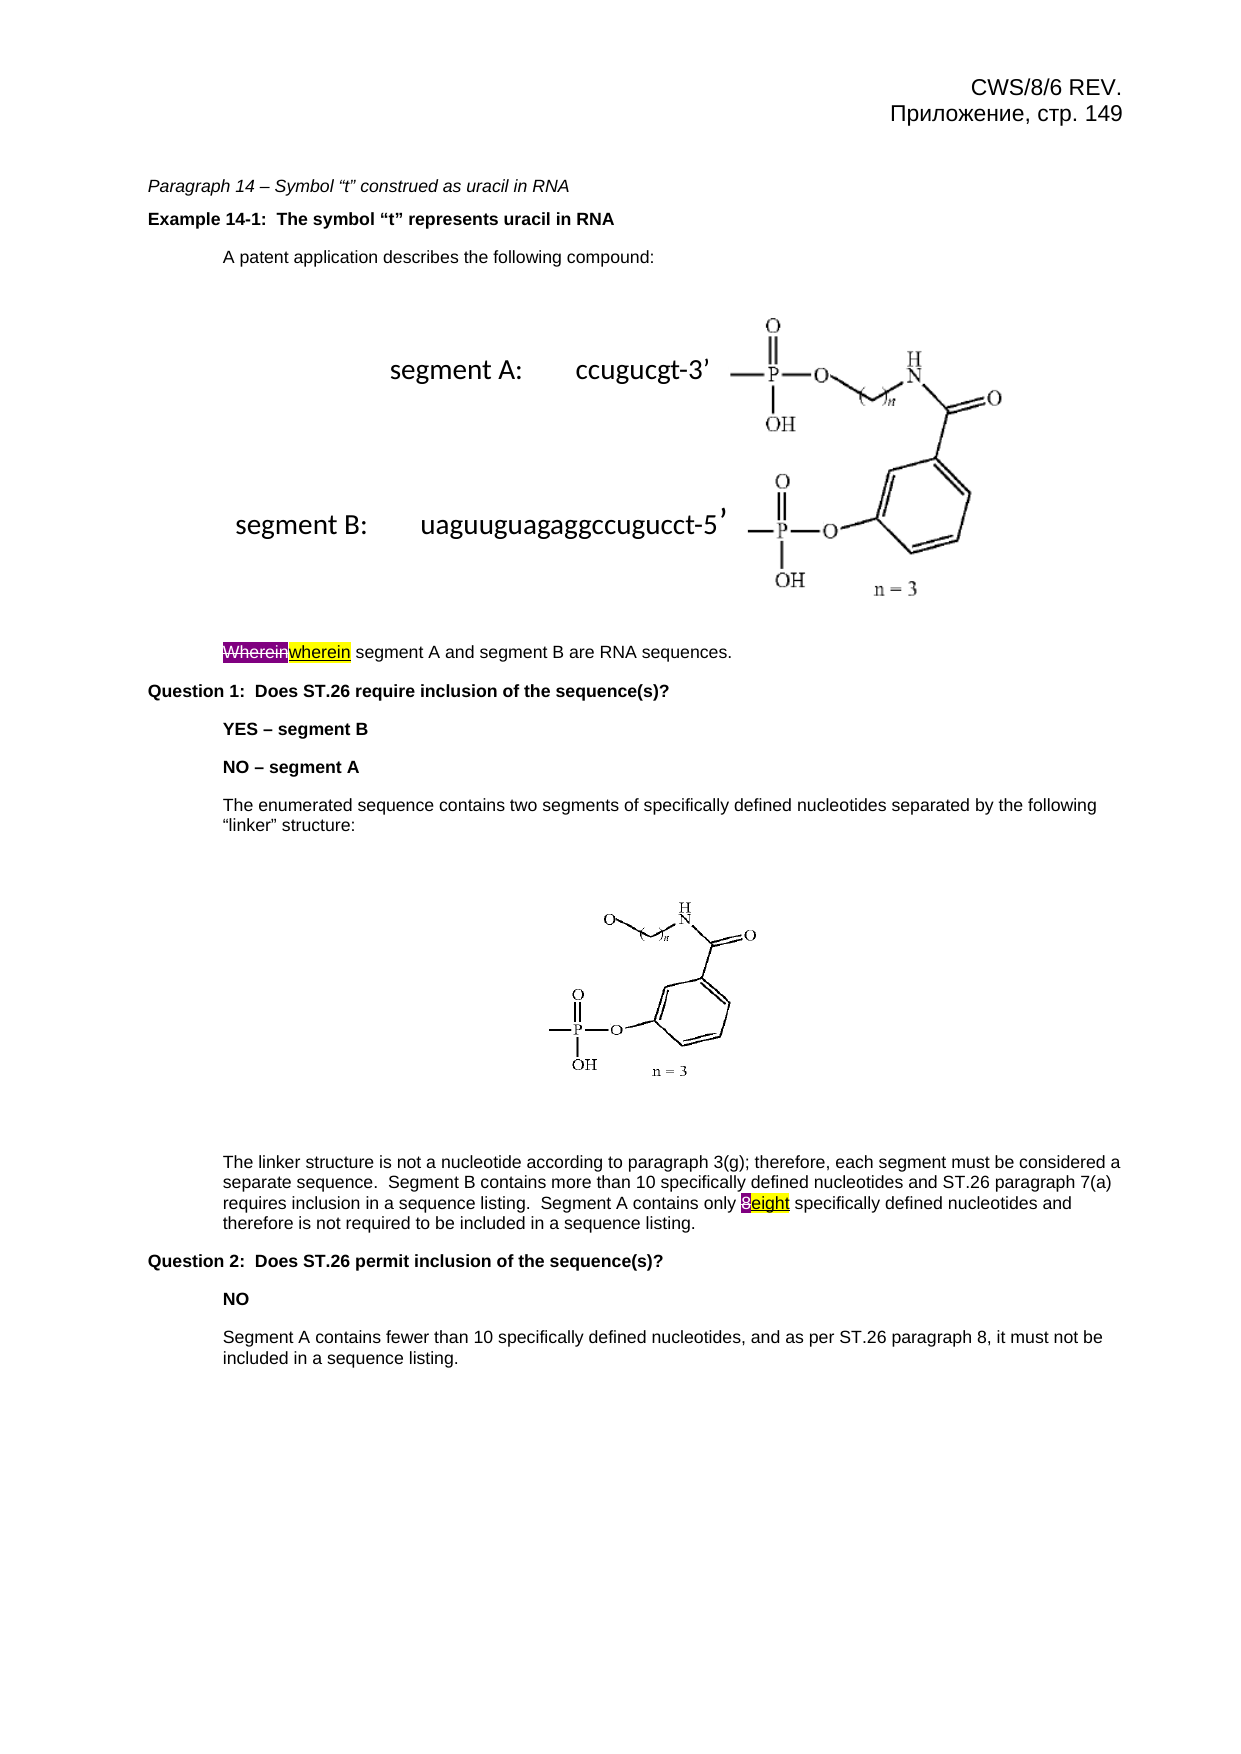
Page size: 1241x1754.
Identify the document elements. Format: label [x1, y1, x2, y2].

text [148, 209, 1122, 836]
picture [728, 289, 1042, 625]
picture [549, 858, 788, 1096]
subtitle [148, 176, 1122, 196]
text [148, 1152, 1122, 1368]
